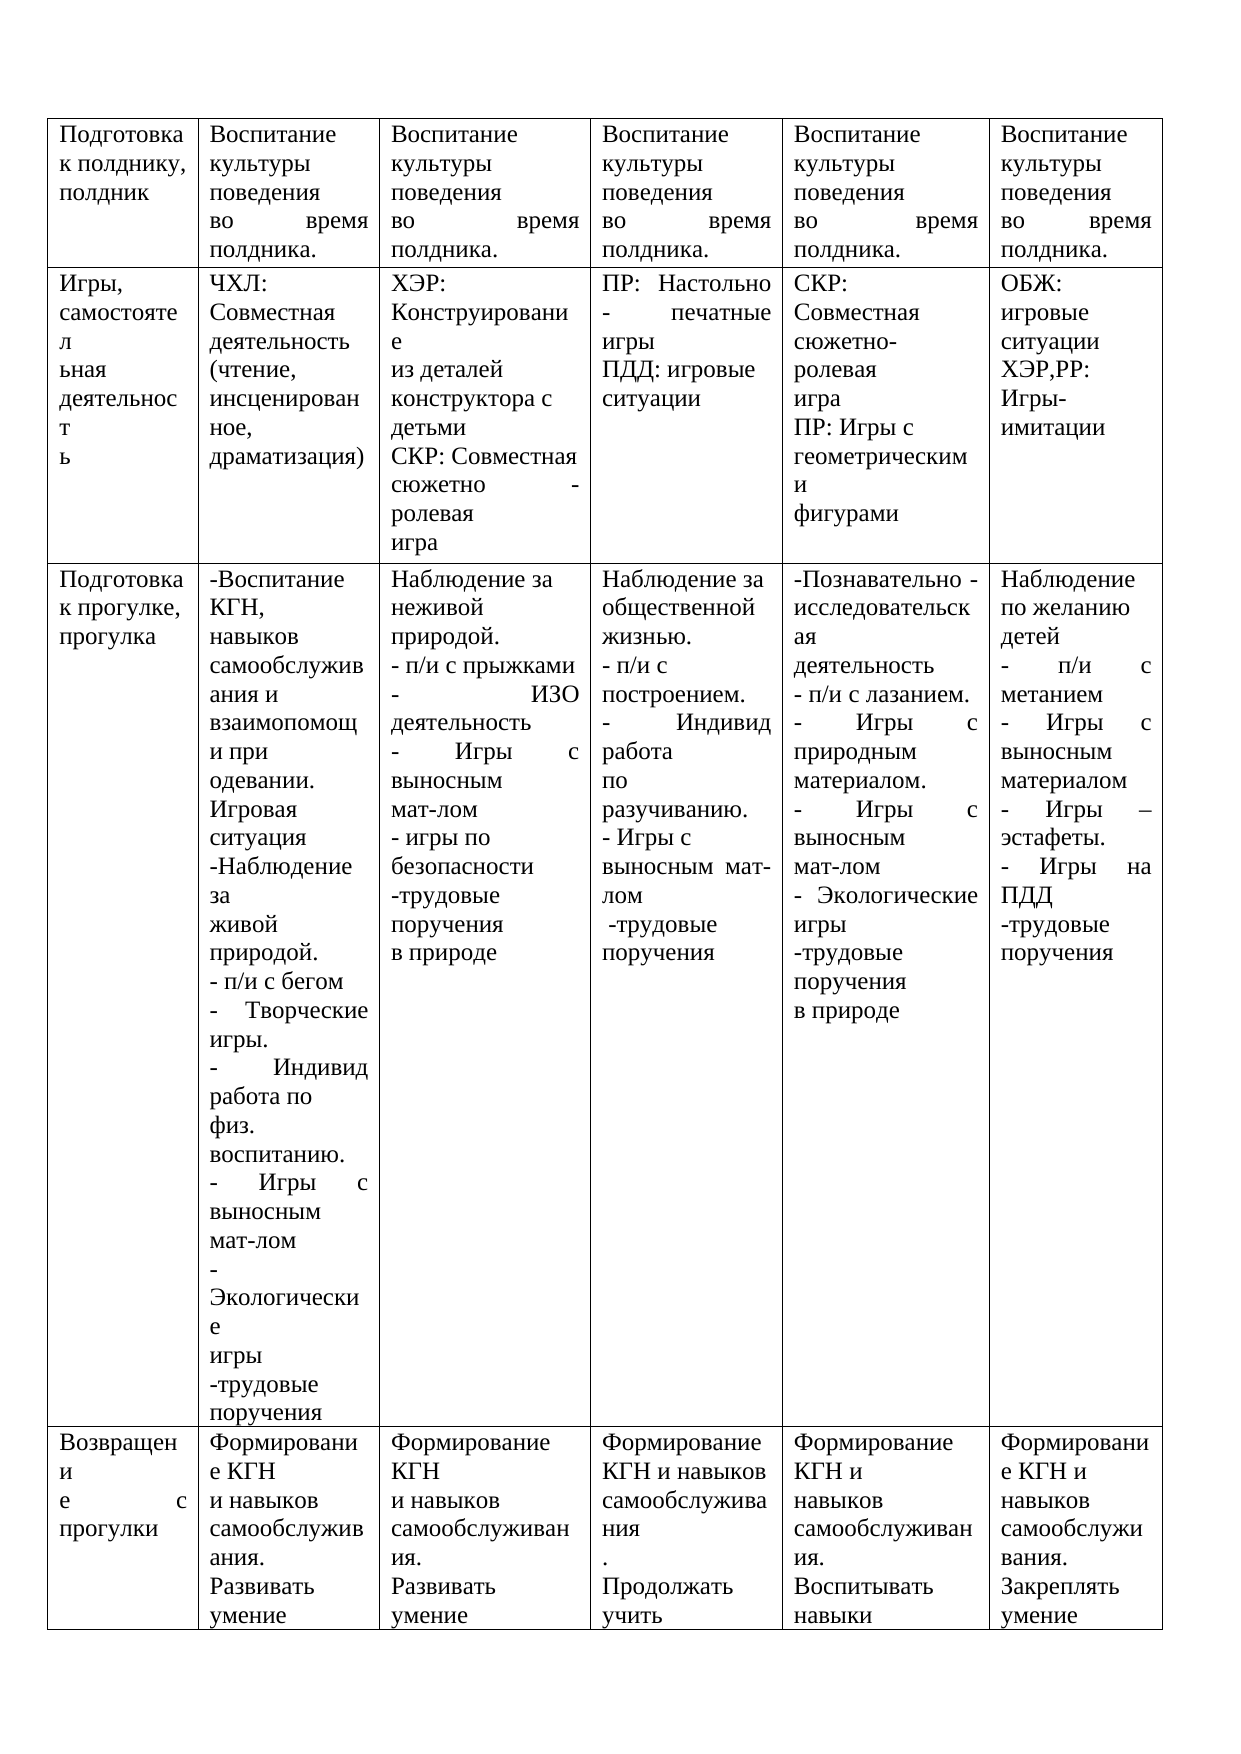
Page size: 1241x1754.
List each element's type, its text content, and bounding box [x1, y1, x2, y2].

table_cell Игры, самостоятел ьная деятельност ь [48, 268, 198, 563]
table_cell Подготовка к полднику, полдник [48, 119, 198, 267]
table_cell Подготовка к прогулке, прогулка [48, 564, 198, 1426]
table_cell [990, 1427, 1162, 1628]
table_cell ЧХЛ: Совместная деятельность (чтение, инсценированное, драматизация) [199, 268, 379, 563]
table_cell Воспитание культуры поведения во время полдника. [990, 119, 1162, 267]
table_cell -Воспитание КГН, навыков самообслуживания и взаимопомощи при одевании. Игровая ситуация -Наблюдение за живой природой. - п/и с бегом - Творческие игры. - Индивид работа по физ. воспитанию. - Игры с выносным мат-лом - Экологические игры -трудовые поручения [199, 564, 379, 1426]
table_cell Воспитание культуры поведения во время полдника. [783, 119, 989, 267]
table_cell ОБЖ: игровые ситуации ХЭР,РР: Игры-имитации [990, 268, 1162, 563]
table_cell Наблюдение по желанию детей - п/и с метанием - Игры с выносным материалом - Игры –эстафеты. - Игры на ПДД -трудовые поручения [990, 564, 1162, 1426]
table_cell Наблюдение за неживой природой. - п/и с прыжками - ИЗО деятельность - Игры с выносным мат-лом - игры по безопасности -трудовые поручения в природе [380, 564, 590, 1426]
table_cell Воспитание культуры поведения во время полдника. [591, 119, 782, 267]
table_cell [48, 1427, 198, 1628]
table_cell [380, 1427, 590, 1628]
table_cell Воспитание культуры поведения во время полдника. [380, 119, 590, 267]
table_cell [783, 1427, 989, 1628]
table_cell Воспитание культуры поведения во время полдника. [199, 119, 379, 267]
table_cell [591, 1427, 782, 1628]
table_cell ПР: Настольно - печатные игры ПДД: игровые ситуации [591, 268, 782, 563]
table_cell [199, 1427, 379, 1628]
table_cell Наблюдение за общественной жизнью. - п/и с построением. - Индивид работа по разучиванию. - Игры с выносным мат-лом -трудовые поручения [591, 564, 782, 1426]
table_cell -Познавательно -исследовательская деятельность - п/и с лазанием. - Игры с природным материалом. - Игры с выносным мат-лом - Экологические игры -трудовые поручения в природе [783, 564, 989, 1426]
table_cell ХЭР: Конструирование из деталей конструктора с детьми СКР: Совместная сюжетно - ролевая игра [380, 268, 590, 563]
table_cell СКР: Совместная сюжетно- ролевая игра ПР: Игры с геометрическими фигурами [783, 268, 989, 563]
